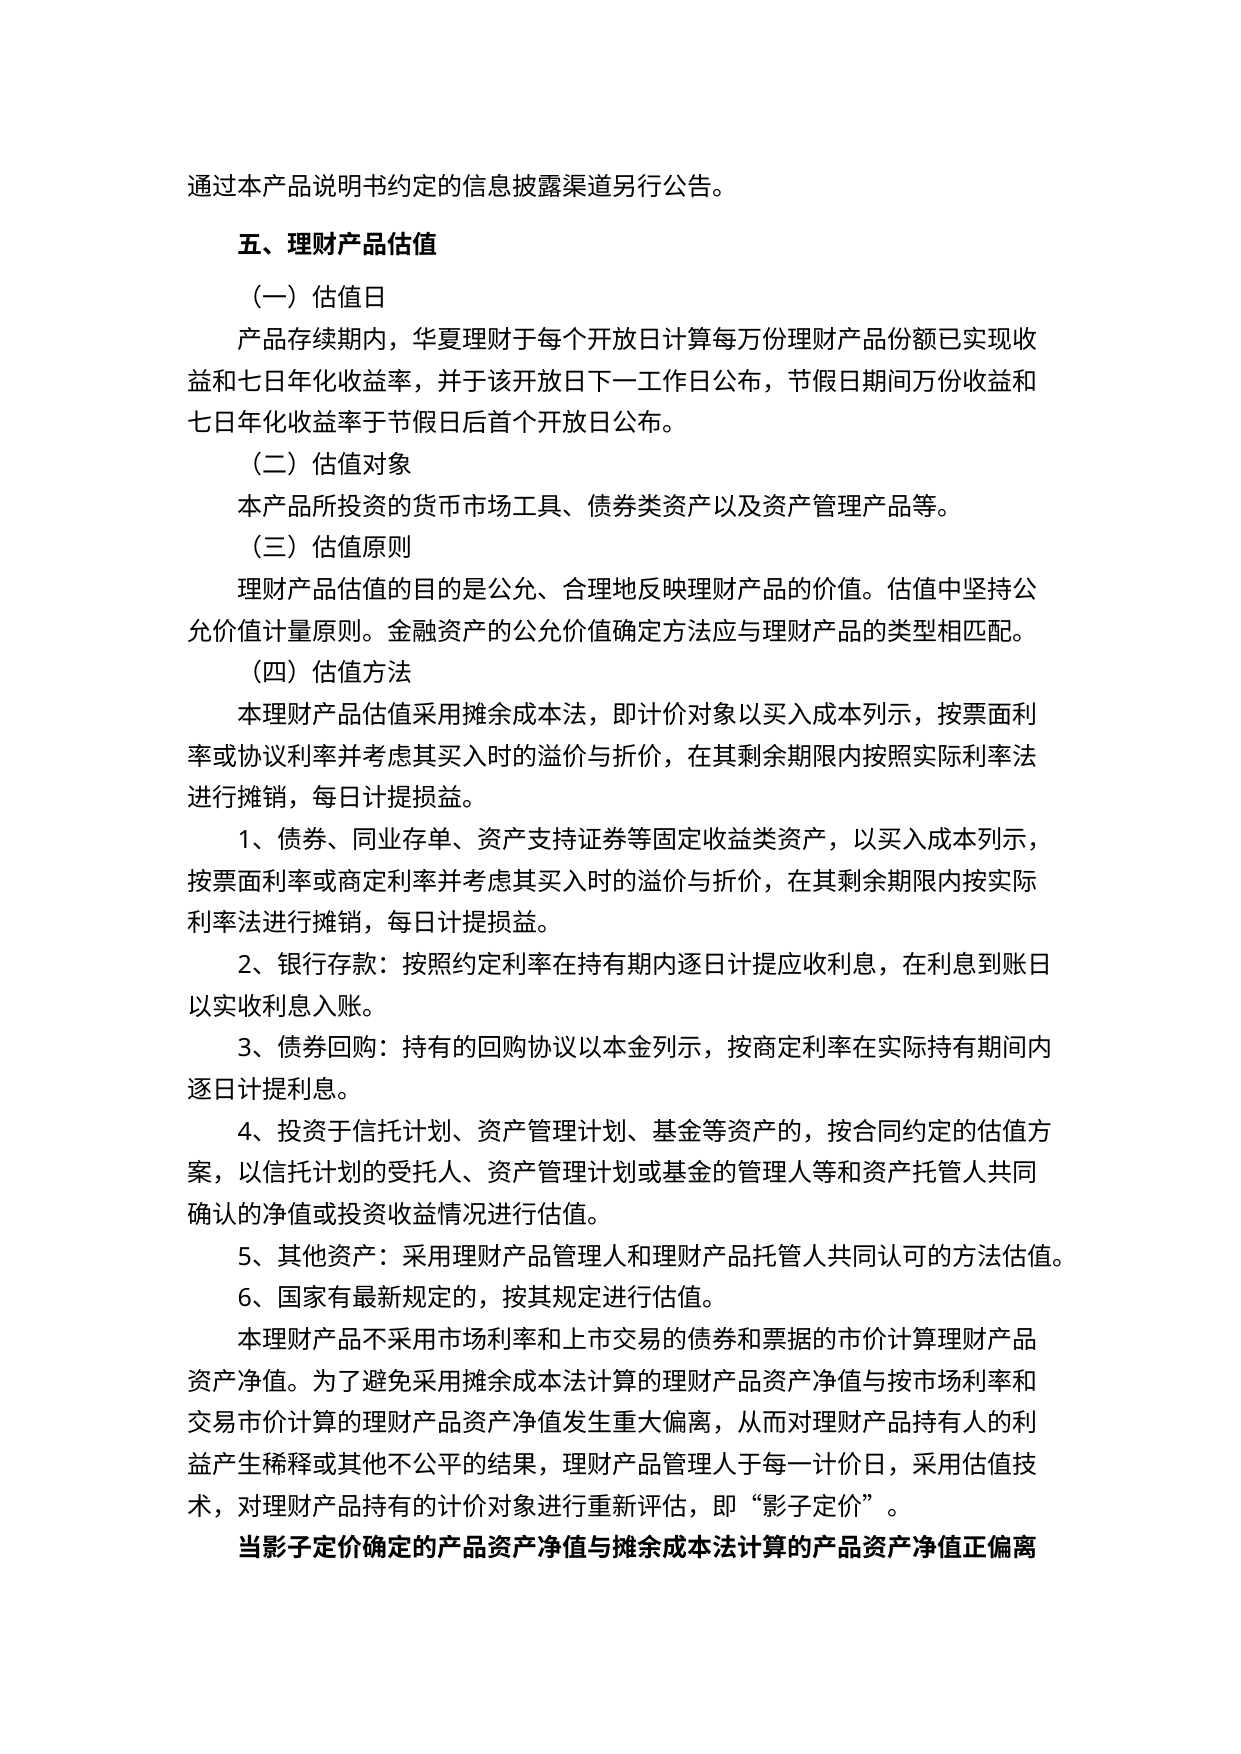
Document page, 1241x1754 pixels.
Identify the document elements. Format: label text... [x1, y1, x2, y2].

text （三）估值原则 [187, 528, 1053, 564]
text 本产品所投资的货币市场工具、债券类资产以及资产管理产品等。 [187, 486, 1053, 522]
text 2、银行存款：按照约定利率在持有期内逐日计提应收利息，在利息到账日以实收利息入账。 [187, 944, 1053, 1022]
text 6、国家有最新规定的，按其规定进行估值。 [187, 1278, 1053, 1314]
text 3、债券回购：持有的回购协议以本金列示，按商定利率在实际持有期间内逐日计提利息。 [187, 1028, 1053, 1106]
text 本理财产品估值采用摊余成本法，即计价对象以买入成本列示，按票面利率或协议利率并考虑其买入时的溢价与折价，在其剩余期限内按照实际利率法进行摊销，每日计提损益。 [187, 694, 1053, 814]
text （四）估值方法 [187, 653, 1053, 689]
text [187, 162, 1053, 204]
text （一）估值日 [187, 278, 1053, 314]
text 产品存续期内，华夏理财于每个开放日计算每万份理财产品份额已实现收益和七日年化收益率，并于该开放日下一工作日公布，节假日期间万份收益和七日年化收益率于节假日后首个开放日公布。 [187, 319, 1053, 439]
text 1、债券、同业存单、资产支持证券等固定收益类资产，以买入成本列示，按票面利率或商定利率并考虑其买入时的溢价与折价，在其剩余期限内按实际利率法进行摊销，每日计提损益。 [187, 819, 1053, 939]
text 五、理财产品估值 [187, 220, 1053, 262]
text 本理财产品不采用市场利率和上市交易的债券和票据的市价计算理财产品资产净值。为了避免采用摊余成本法计算的理财产品资产净值与按市场利率和交易市价计算的理财产品资产净值发生重大偏离，从而对理财产品持有人的利益产生稀释或其他不公平的结果，理财产品管理人于每一计价日，采用估值技术，对理财产品持有的计价对象进行重新评估，即“影子定价”。 [187, 1319, 1053, 1522]
text 4、投资于信托计划、资产管理计划、基金等资产的，按合同约定的估值方案，以信托计划的受托人、资产管理计划或基金的管理人等和资产托管人共同确认的净值或投资收益情况进行估值。 [187, 1111, 1053, 1231]
text （二）估值对象 [187, 444, 1053, 481]
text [187, 1528, 1053, 1564]
text 理财产品估值的目的是公允、合理地反映理财产品的价值。估值中坚持公允价值计量原则。金融资产的公允价值确定方法应与理财产品的类型相匹配。 [187, 569, 1053, 647]
text 5、其他资产：采用理财产品管理人和理财产品托管人共同认可的方法估值。 [187, 1236, 1053, 1272]
